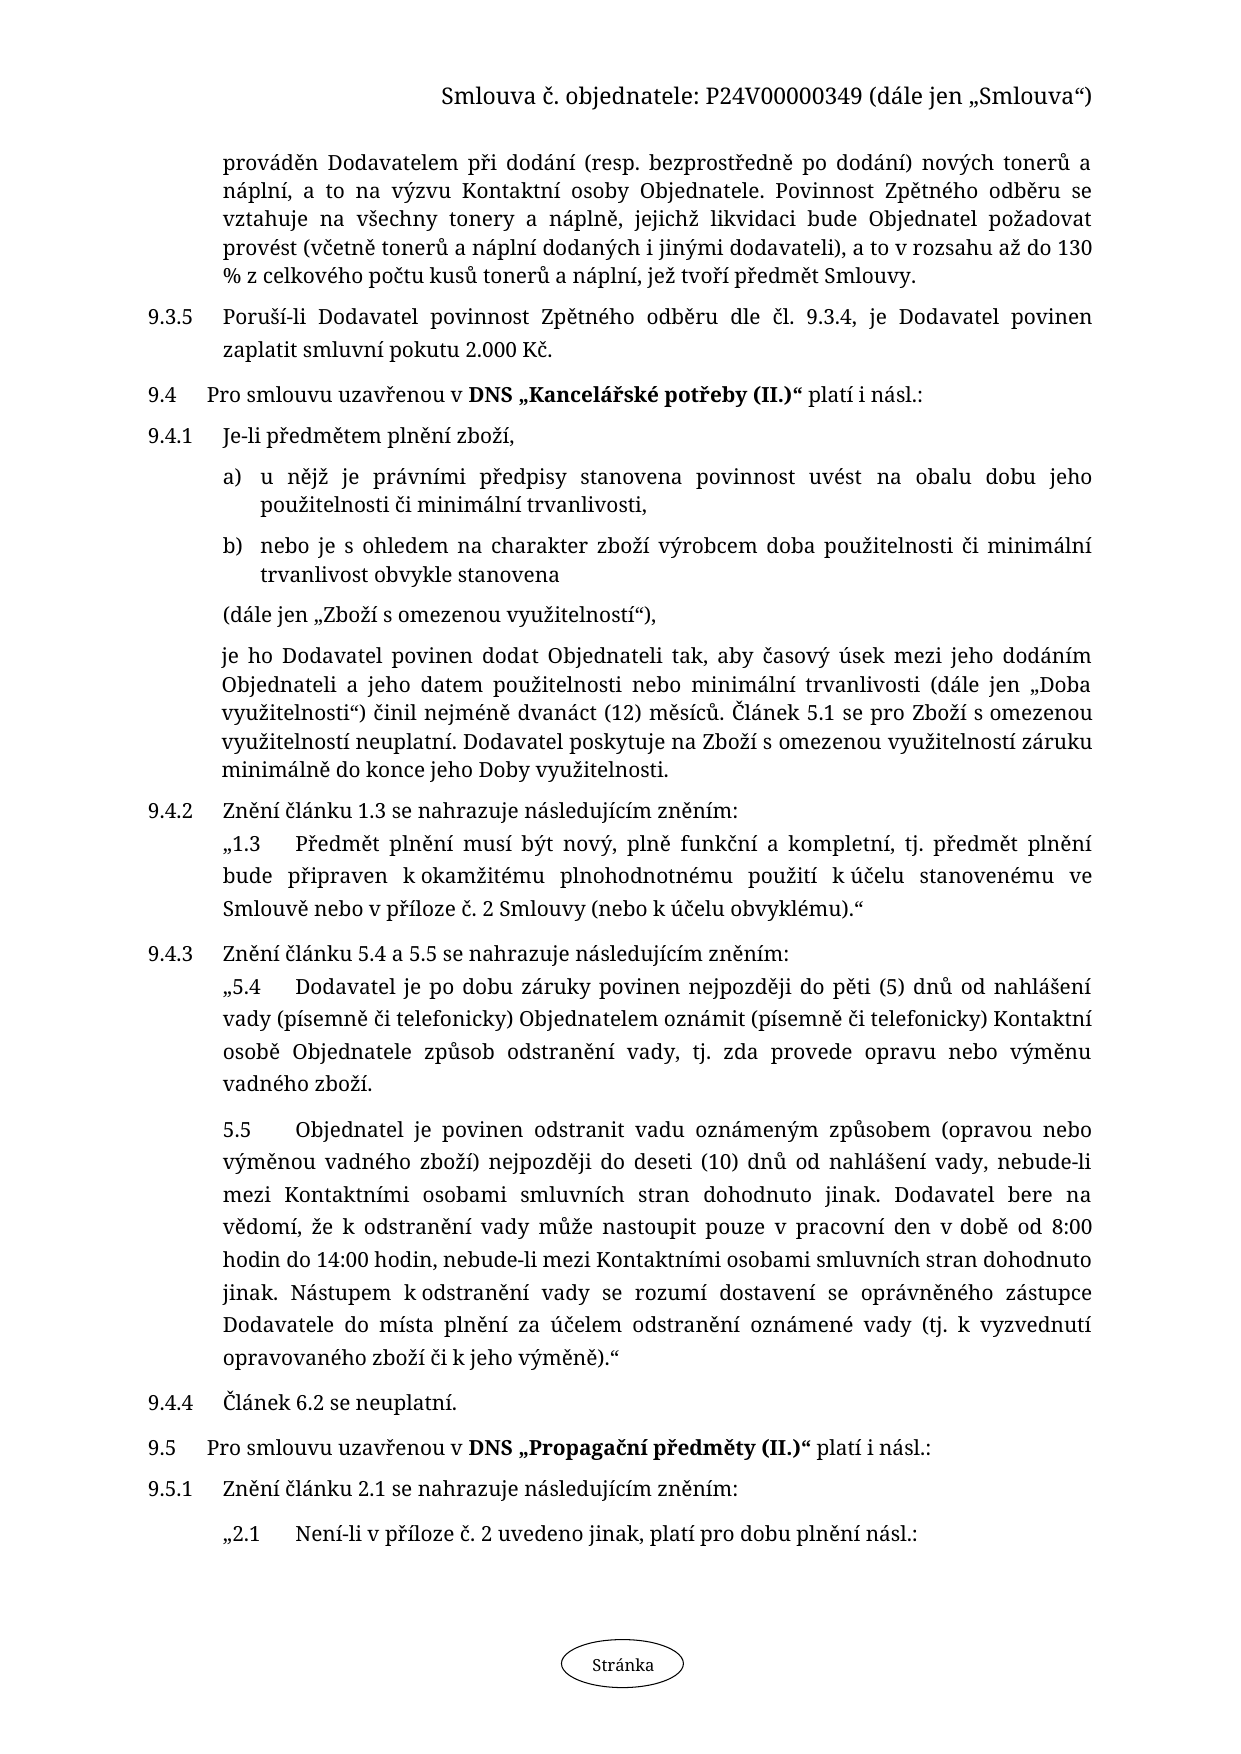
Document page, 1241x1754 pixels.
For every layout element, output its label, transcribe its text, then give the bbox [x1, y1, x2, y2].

list 5.5 Objednatel je povinen odstranit vadu oznámeným způsobem (opravou nebo výměnou vadného zboží) nejpozději do deseti (10) dnů od nahlášení vady, nebude-li mezi Kontaktními osobami smluvních stran dohodnuto jinak. Dodavatel bere na vědomí, že k odstranění vady může nastoupit pouze v pracovní den v době od 8:00 hodin do 14:00 hodin, nebude-li mezi Kontaktními osobami smluvních stran dohodnuto jinak. Nástupem k odstranění vady se rozumí dostavení se oprávněného zástupce Dodavatele do místa plnění za účelem odstranění oznámené vady (tj. k vyzvednutí opravovaného zboží či k jeho výměně).“ [223, 1115, 1093, 1371]
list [148, 148, 1093, 290]
list nebo je s ohledem na charakter zboží výrobcem doba použitelnosti či minimální trvanlivost obvykle stanovena [223, 531, 1093, 588]
list Znění článku 5.4 a 5.5 se nahrazuje následujícím zněním: [148, 939, 1093, 968]
list Poruší-li Dodavatel povinnost Zpětného odběru dle čl. 9.3.4, je Dodavatel povinen zaplatit smluvní pokutu 2.000 Kč. [148, 302, 1093, 363]
list Pro smlouvu uzavřenou v DNS „Kancelářské potřeby (II.)“ platí i násl.: [148, 380, 1093, 408]
text je ho Dodavatel povinen dodat Objednateli tak, aby časový úsek mezi jeho dodáním Objednateli a jeho datem použitelnosti nebo minimální trvanlivosti (dále jen „Doba využitelnosti“) činil nejméně dvanáct (12) měsíců. Článek 5.1 se pro Zboží s omezenou využitelností neuplatní. Dodavatel poskytuje na Zboží s omezenou využitelností záruku minimálně do konce jeho Doby využitelnosti. [221, 642, 1093, 784]
list „2.1 Není-li v příloze č. 2 uvedeno jinak, platí pro dobu plnění násl.: [223, 1519, 1093, 1548]
list u nějž je právními předpisy stanovena povinnost uvést na obalu dobu jeho použitelnosti či minimální trvanlivosti, [223, 462, 1093, 519]
text (dále jen „Zboží s omezenou využitelností“), [223, 601, 1093, 629]
list Znění článku 1.3 se nahrazuje následujícím zněním: [148, 796, 1093, 825]
list Článek 6.2 se neuplatní. [148, 1388, 1093, 1416]
list Pro smlouvu uzavřenou v DNS „Propagační předměty (II.)“ platí i násl.: [148, 1433, 1093, 1462]
list Znění článku 2.1 se nahrazuje následujícím zněním: [148, 1474, 1093, 1502]
list „5.4 Dodavatel je po dobu záruky povinen nejpozději do pěti (5) dnů od nahlášení vady (písemně či telefonicky) Objednatelem oznámit (písemně či telefonicky) Kontaktní osobě Objednatele způsob odstranění vady, tj. zda provede opravu nebo výměnu vadného zboží. [223, 972, 1093, 1098]
list „1.3 Předmět plnění musí být nový, plně funkční a kompletní, tj. předmět plnění bude připraven k okamžitému plnohodnotnému použití k účelu stanovenému ve Smlouvě nebo v příloze č. 2 Smlouvy (nebo k účelu obvyklému).“ [223, 829, 1093, 922]
list Je-li předmětem plnění zboží, [148, 421, 1093, 449]
